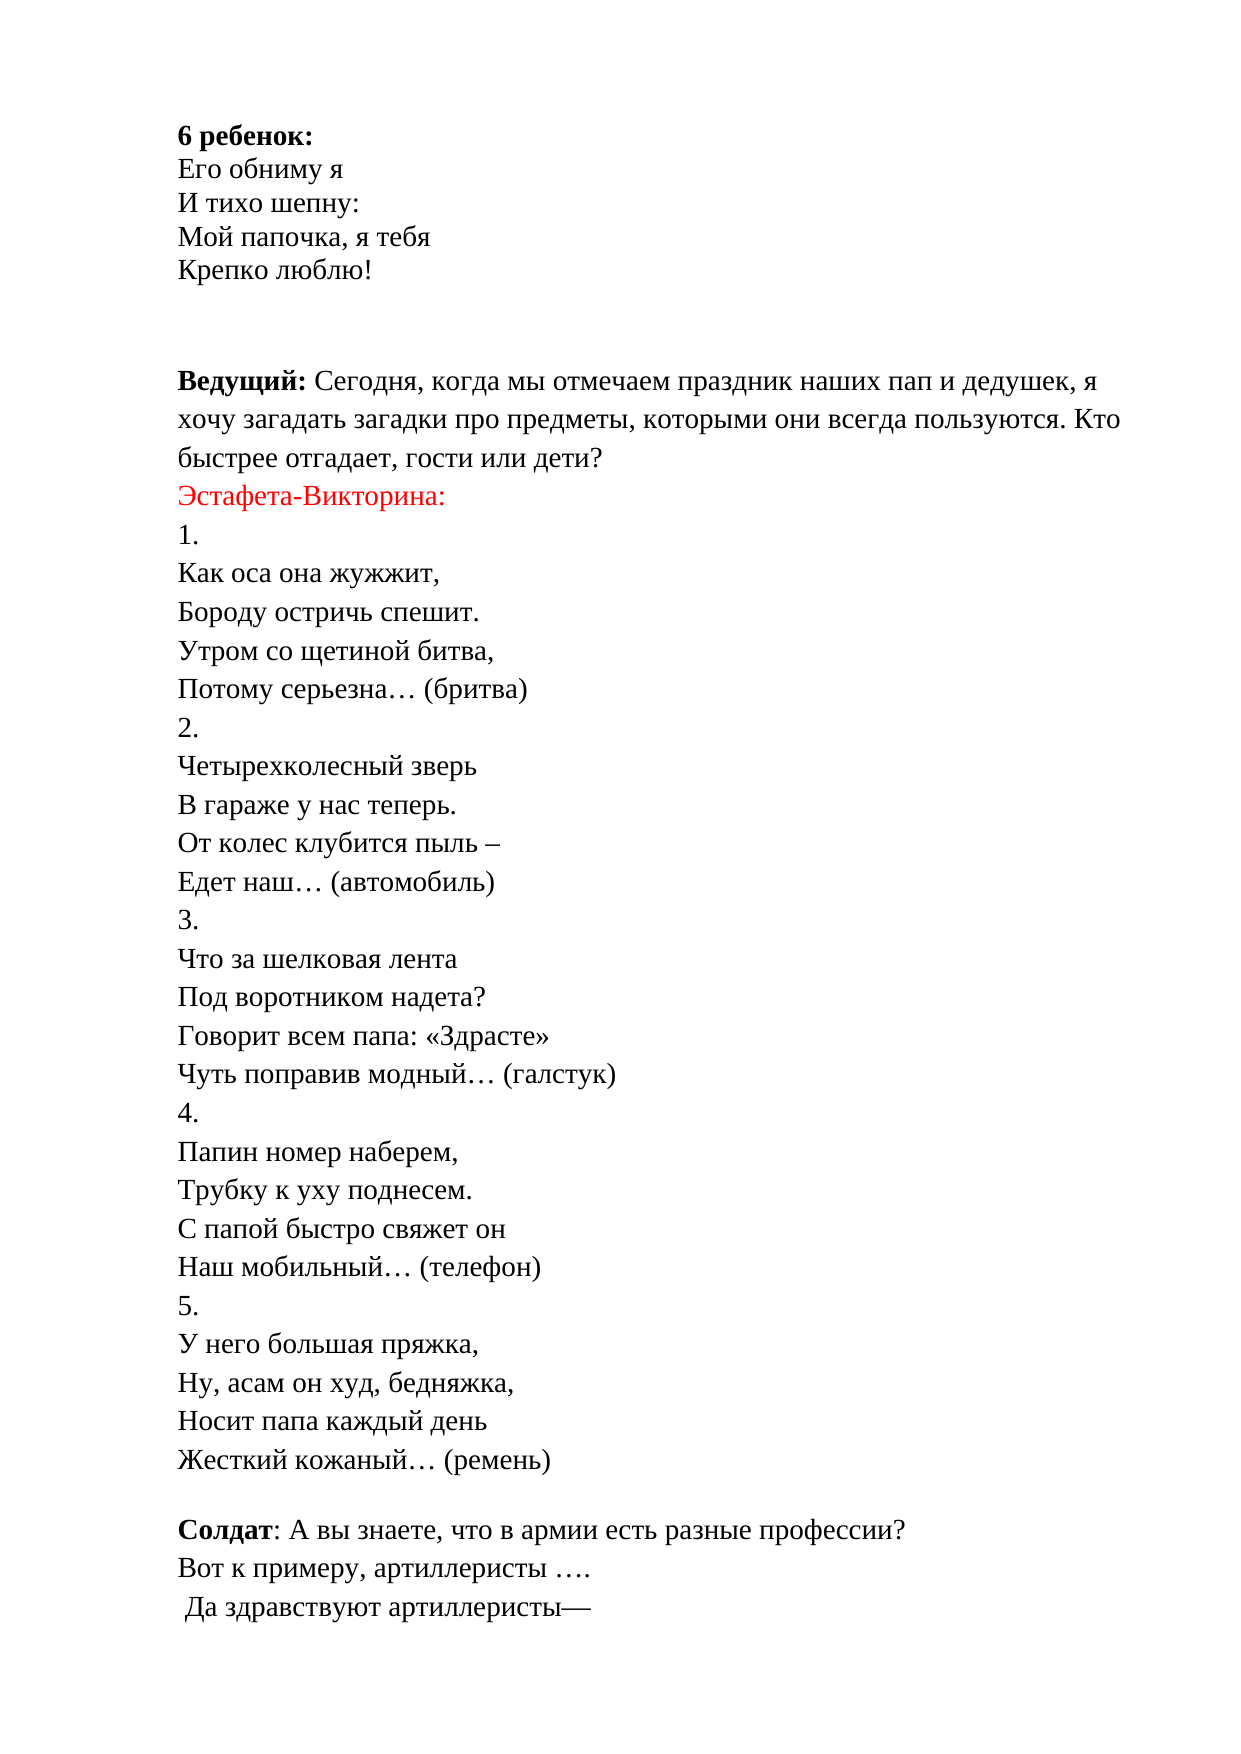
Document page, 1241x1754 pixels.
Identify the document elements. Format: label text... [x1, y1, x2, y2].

text Как оса она жужжит, [177, 556, 1152, 589]
text Жесткий кожаный… (ремень) [177, 1442, 1152, 1508]
text В гараже у нас теперь. [177, 787, 1152, 820]
text Эстафета-Викторина: [177, 478, 1152, 512]
text С папой быстро свяжет он [177, 1211, 1152, 1244]
text Мой папочка, я тебя [177, 219, 1152, 252]
text 2. [177, 710, 1152, 743]
text Едет наш… (автомобиль) [177, 864, 1152, 897]
text И тихо шепну: [177, 185, 1152, 219]
text Что за шелковая лента [177, 941, 1152, 974]
text 5. [177, 1288, 1152, 1321]
text Ведущий: Сегодня, когда мы отмечаем праздник наших пап и дедушек, я хочу загадать загадки про предметы, которыми они всегда пользуются. Кто быстрее отгадает, гости или дети? [177, 363, 1152, 473]
text 1. [177, 517, 1152, 551]
text Ну, асам он худ, бедняжка, [177, 1365, 1152, 1398]
text Да здравствуют артиллеристы— [177, 1589, 1152, 1623]
text Его обниму я [177, 152, 1152, 185]
text 6 ребенок: [177, 118, 1152, 152]
text Крепко люблю! [177, 252, 1152, 286]
text Солдат: А вы знаете, что в армии есть разные профессии? [177, 1512, 1152, 1546]
text Говорит всем папа: «Здрасте» [177, 1018, 1152, 1052]
text 4. [177, 1095, 1152, 1129]
text У него большая пряжка, [177, 1326, 1152, 1360]
text Бороду остричь спешит. [177, 594, 1152, 628]
text Носит папа каждый день [177, 1403, 1152, 1437]
text Чуть поправив модный… (галстук) [177, 1057, 1152, 1090]
text Наш мобильный… (телефон) [177, 1249, 1152, 1283]
text Папин номер наберем, [177, 1134, 1152, 1167]
text Под воротником надета? [177, 979, 1152, 1013]
text Трубку к уху поднесем. [177, 1172, 1152, 1206]
text Утром со щетиной битва, [177, 633, 1152, 666]
text 3. [177, 902, 1152, 936]
text Потому серьезна… (бритва) [177, 671, 1152, 705]
text От колес клубится пыль – [177, 825, 1152, 859]
text Вот к примеру, артиллеристы …. [177, 1551, 1152, 1584]
text Четырехколесный зверь [177, 748, 1152, 782]
